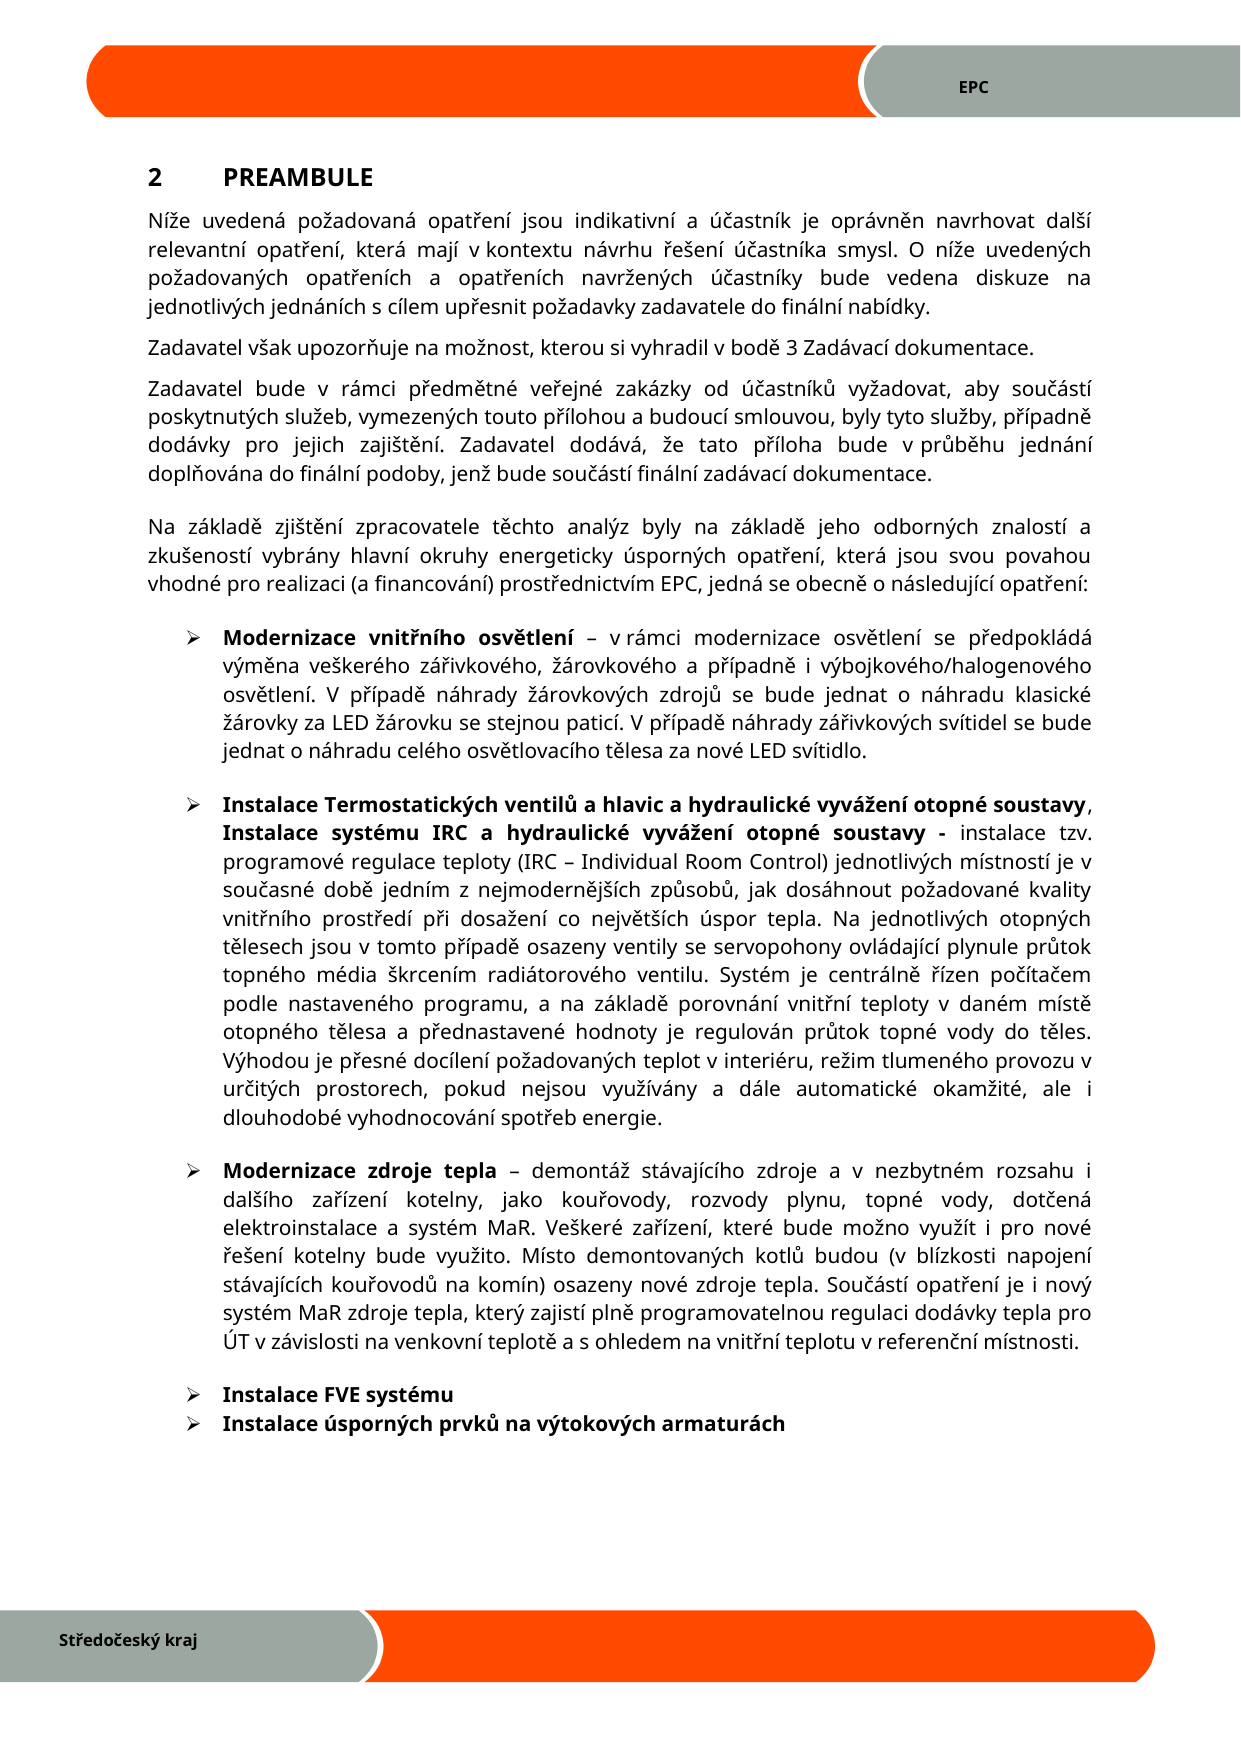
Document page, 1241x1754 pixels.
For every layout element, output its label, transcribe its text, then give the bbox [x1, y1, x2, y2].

text Zadavatel však upozorňuje na možnost, kterou si vyhradil v bodě 3 Zadávací dokumentace. [148, 333, 1093, 361]
list Instalace Termostatických ventilů a hlavic a hydraulické vyvážení otopné soustavy, Instalace systému IRC a hydraulické vyvážení otopné soustavy - instalace tzv. programové regulace teploty (IRC – Individual Room Control) jednotlivých místností je v současné době jedním z nejmodernějších způsobů, jak dosáhnout požadované kvality vnitřního prostředí při dosažení co největších úspor tepla. Na jednotlivých otopných tělesech jsou v tomto případě osazeny ventily se servopohony ovládající plynule průtok topného média škrcením radiátorového ventilu. Systém je centrálně řízen počítačem podle nastaveného programu, a na základě porovnání vnitřní teploty v daném místě otopného tělesa a přednastavené hodnoty je regulován průtok topné vody do těles. Výhodou je přesné docílení požadovaných teplot v interiéru, režim tlumeného provozu v určitých prostorech, pokud nejsou využívány a dále automatické okamžité, ale i dlouhodobé vyhodnocování spotřeb energie. [185, 790, 1093, 1131]
text Zadavatel bude v rámci předmětné veřejné zakázky od účastníků vyžadovat, aby součástí poskytnutých služeb, vymezených touto přílohou a budoucí smlouvou, byly tyto služby, případně dodávky pro jejich zajištění. Zadavatel dodává, že tato příloha bude v průběhu jednání doplňována do finální podoby, jenž bude součástí finální zadávací dokumentace. [148, 374, 1093, 487]
list Instalace FVE systému [185, 1380, 1093, 1409]
list Instalace úsporných prvků na výtokových armaturách [185, 1409, 1093, 1437]
picture [4, 36, 1241, 126]
list Modernizace vnitřního osvětlení – v rámci modernizace osvětlení se předpokládá výměna veškerého zářivkového, žárovkového a případně i výbojkového/halogenového osvětlení. V případě náhrady žárovkových zdrojů se bude jednat o náhradu klasické žárovky za LED žárovku se stejnou paticí. V případě náhrady zářivkových svítidel se bude jednat o náhradu celého osvětlovacího tělesa za nové LED svítidlo. [185, 623, 1093, 765]
picture [0, 1601, 1237, 1691]
subtitle Preambule [148, 160, 1093, 194]
text Na základě zjištění zpracovatele těchto analýz byly na základě jeho odborných znalostí a zkušeností vybrány hlavní okruhy energeticky úsporných opatření, která jsou svou povahou vhodné pro realizaci (a financování) prostřednictvím EPC, jedná se obecně o následující opatření: [148, 512, 1093, 598]
text Níže uvedená požadovaná opatření jsou indikativní a účastník je oprávněn navrhovat další relevantní opatření, která mají v kontextu návrhu řešení účastníka smysl. O níže uvedených požadovaných opatřeních a opatřeních navržených účastníky bude vedena diskuze na jednotlivých jednáních s cílem upřesnit požadavky zadavatele do finální nabídky. [148, 207, 1093, 320]
list Modernizace zdroje tepla – demontáž stávajícího zdroje a v nezbytném rozsahu i dalšího zařízení kotelny, jako kouřovody, rozvody plynu, topné vody, dotčená elektroinstalace a systém MaR. Veškeré zařízení, které bude možno využít i pro nové řešení kotelny bude využito. Místo demontovaných kotlů budou (v blízkosti napojení stávajících kouřovodů na komín) osazeny nové zdroje tepla. Součástí opatření je i nový systém MaR zdroje tepla, který zajistí plně programovatelnou regulaci dodávky tepla pro ÚT v závislosti na venkovní teplotě a s ohledem na vnitřní teplotu v referenční místnosti. [185, 1156, 1093, 1355]
